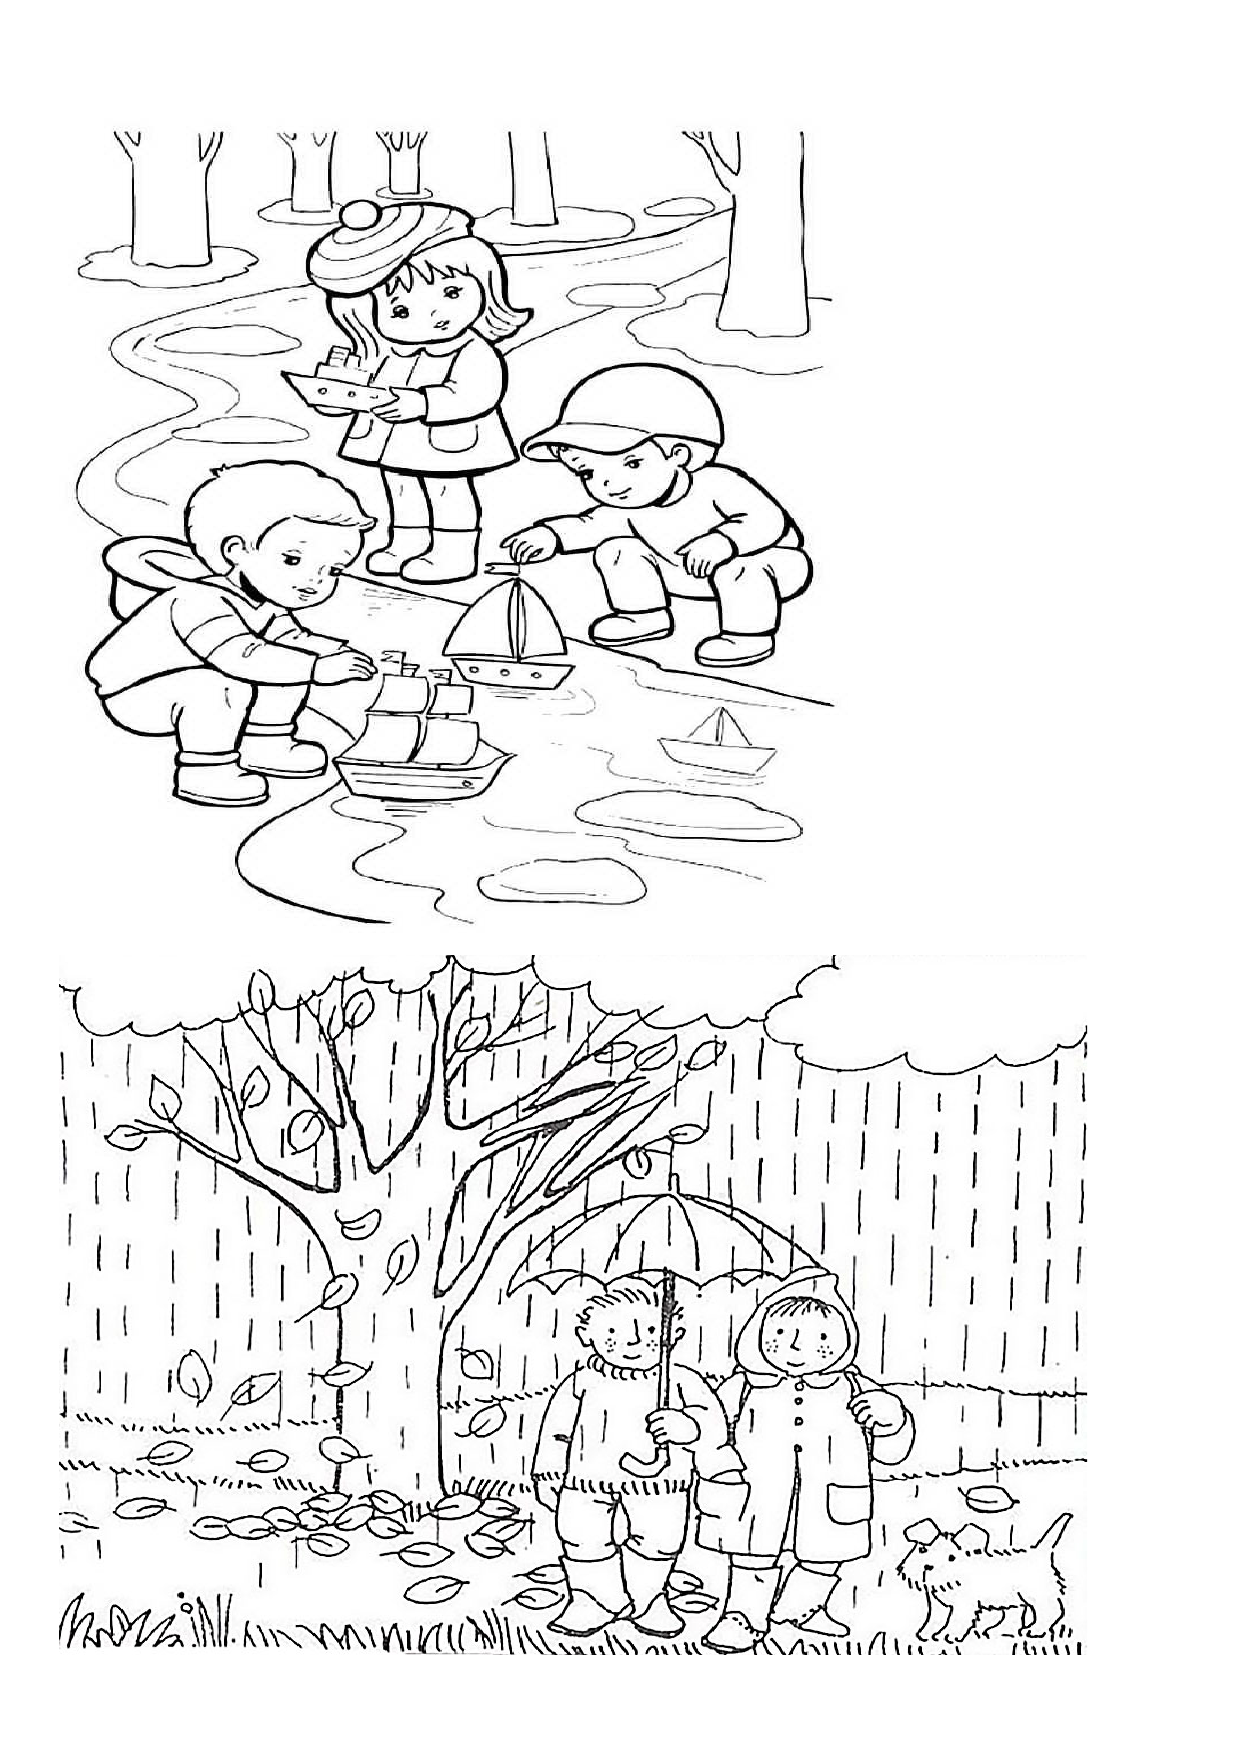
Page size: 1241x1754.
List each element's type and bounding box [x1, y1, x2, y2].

picture [59, 118, 853, 936]
picture [59, 955, 1088, 1655]
